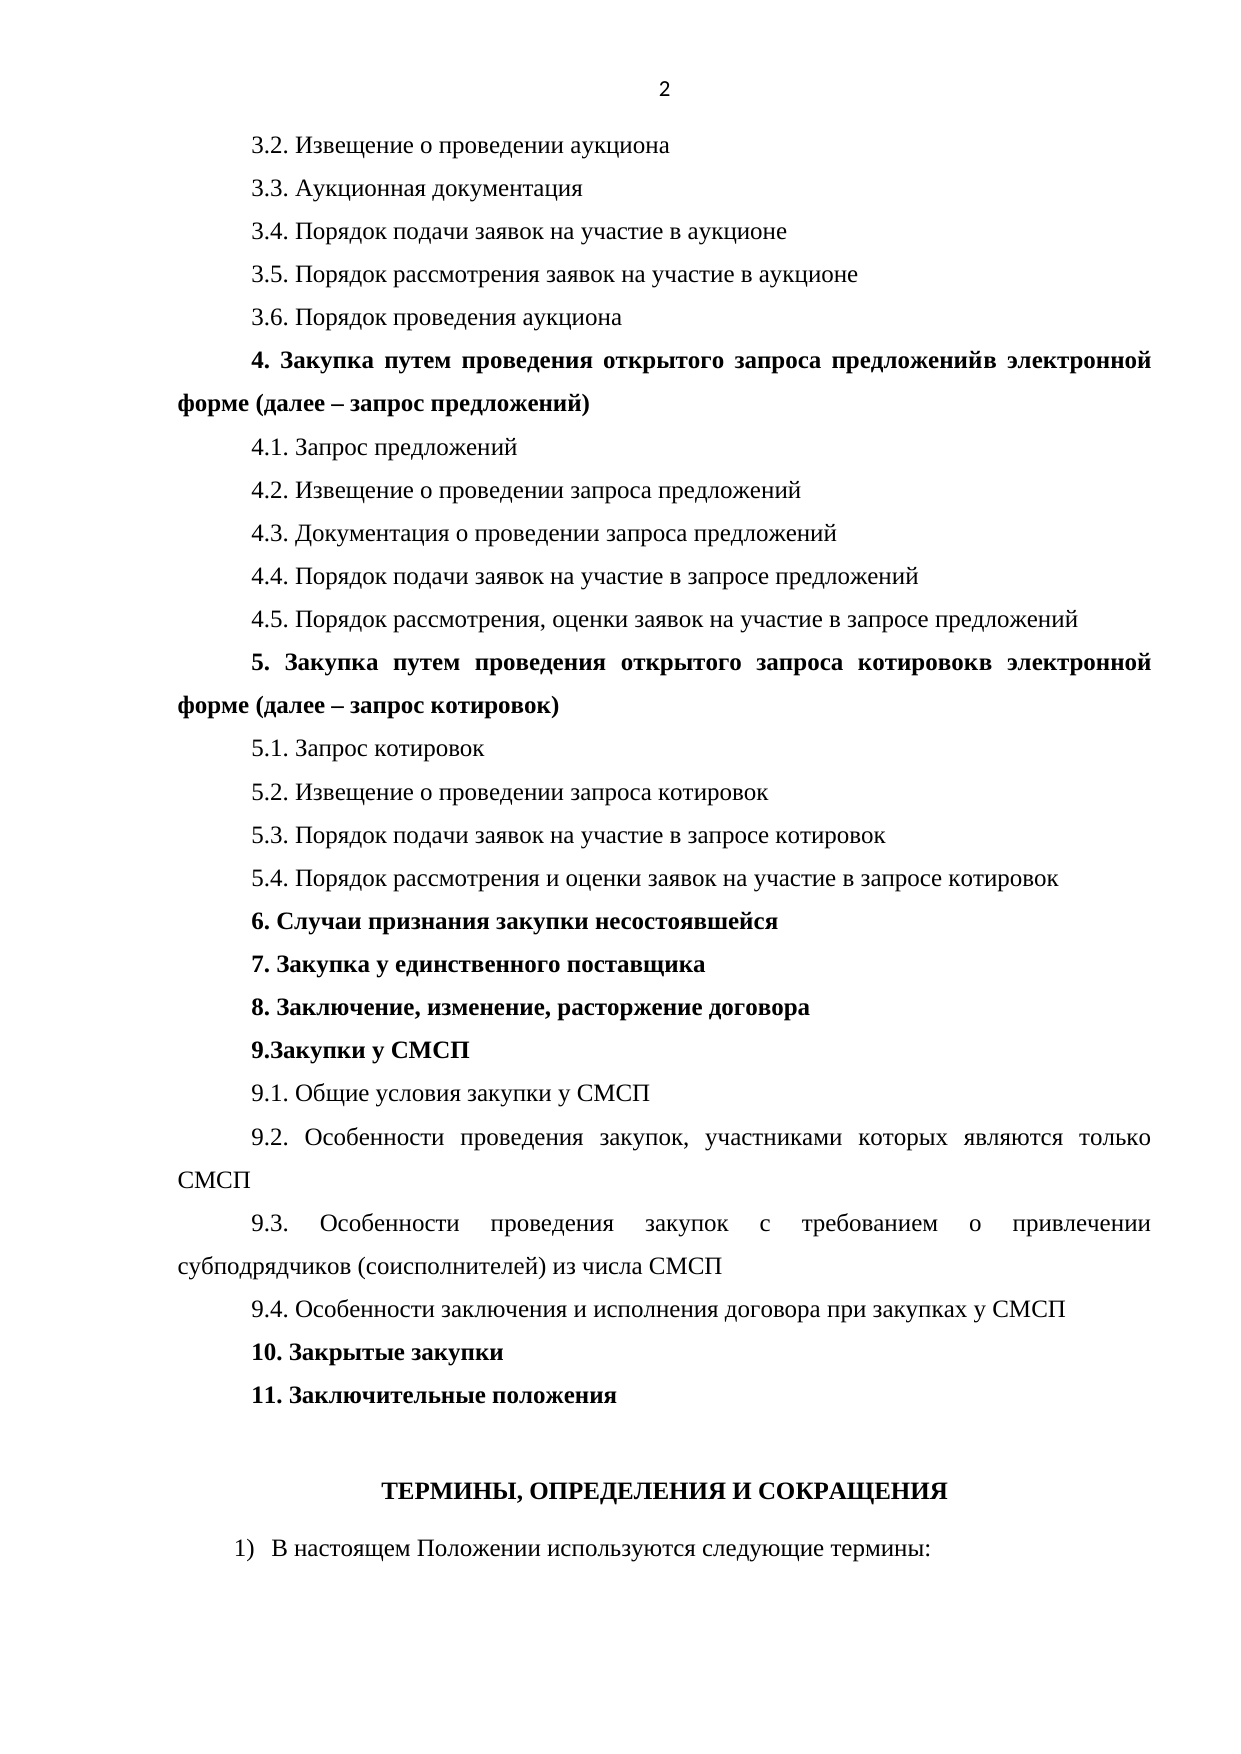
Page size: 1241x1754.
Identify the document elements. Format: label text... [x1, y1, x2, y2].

text 5. Закупка путем проведения открытого запроса котировокв электронной форме (далее – запрос котировок) [177, 647, 1152, 719]
text 3.3. Аукционная документация [177, 173, 1152, 202]
text ТЕРМИНЫ, ОПРЕДЕЛЕНИЯ И СОКРАЩЕНИЯ [177, 1476, 1152, 1504]
text 3.4. Порядок подачи заявок на участие в аукционе [177, 216, 1152, 245]
text 9.4. Особенности заключения и исполнения договора при закупках у СМСП [177, 1294, 1152, 1323]
text 3.2. Извещение о проведении аукциона [177, 130, 1152, 158]
text 7. Закупка у единственного поставщика [177, 949, 1152, 978]
text 5.1. Запрос котировок [177, 733, 1152, 762]
text 3.5. Порядок рассмотрения заявок на участие в аукционе [177, 259, 1152, 288]
text 9.Закупки у СМСП [177, 1035, 1152, 1064]
text 4. Закупка путем проведения открытого запроса предложенийв электронной форме (далее – запрос предложений) [177, 345, 1152, 417]
text 4.3. Документация о проведении запроса предложений [177, 518, 1152, 547]
text 3.6. Порядок проведения аукциона [177, 302, 1152, 331]
text 9.2. Особенности проведения закупок, участниками которых являются только СМСП [177, 1122, 1152, 1193]
text 5.4. Порядок рассмотрения и оценки заявок на участие в запросе котировок [177, 863, 1152, 892]
list В настоящем Положении используются следующие термины: [233, 1533, 1152, 1562]
text 4.4. Порядок подачи заявок на участие в запросе предложений [177, 561, 1152, 590]
text 8. Заключение, изменение, расторжение договора [177, 992, 1152, 1021]
text 10. Закрытые закупки [177, 1337, 1152, 1366]
text 11. Заключительные положения [177, 1380, 1152, 1409]
text 6. Случаи признания закупки несостоявшейся [177, 906, 1152, 935]
text 9.1. Общие условия закупки у СМСП [177, 1078, 1152, 1107]
text 4.5. Порядок рассмотрения, оценки заявок на участие в запросе предложений [177, 604, 1152, 633]
text 5.3. Порядок подачи заявок на участие в запросе котировок [177, 820, 1152, 848]
text 9.3. Особенности проведения закупок с требованием о привлечении субподрядчиков (соисполнителей) из числа СМСП [177, 1208, 1152, 1280]
text 4.1. Запрос предложений [177, 432, 1152, 460]
text 4.2. Извещение о проведении запроса предложений [177, 475, 1152, 503]
text 5.2. Извещение о проведении запроса котировок [177, 777, 1152, 805]
